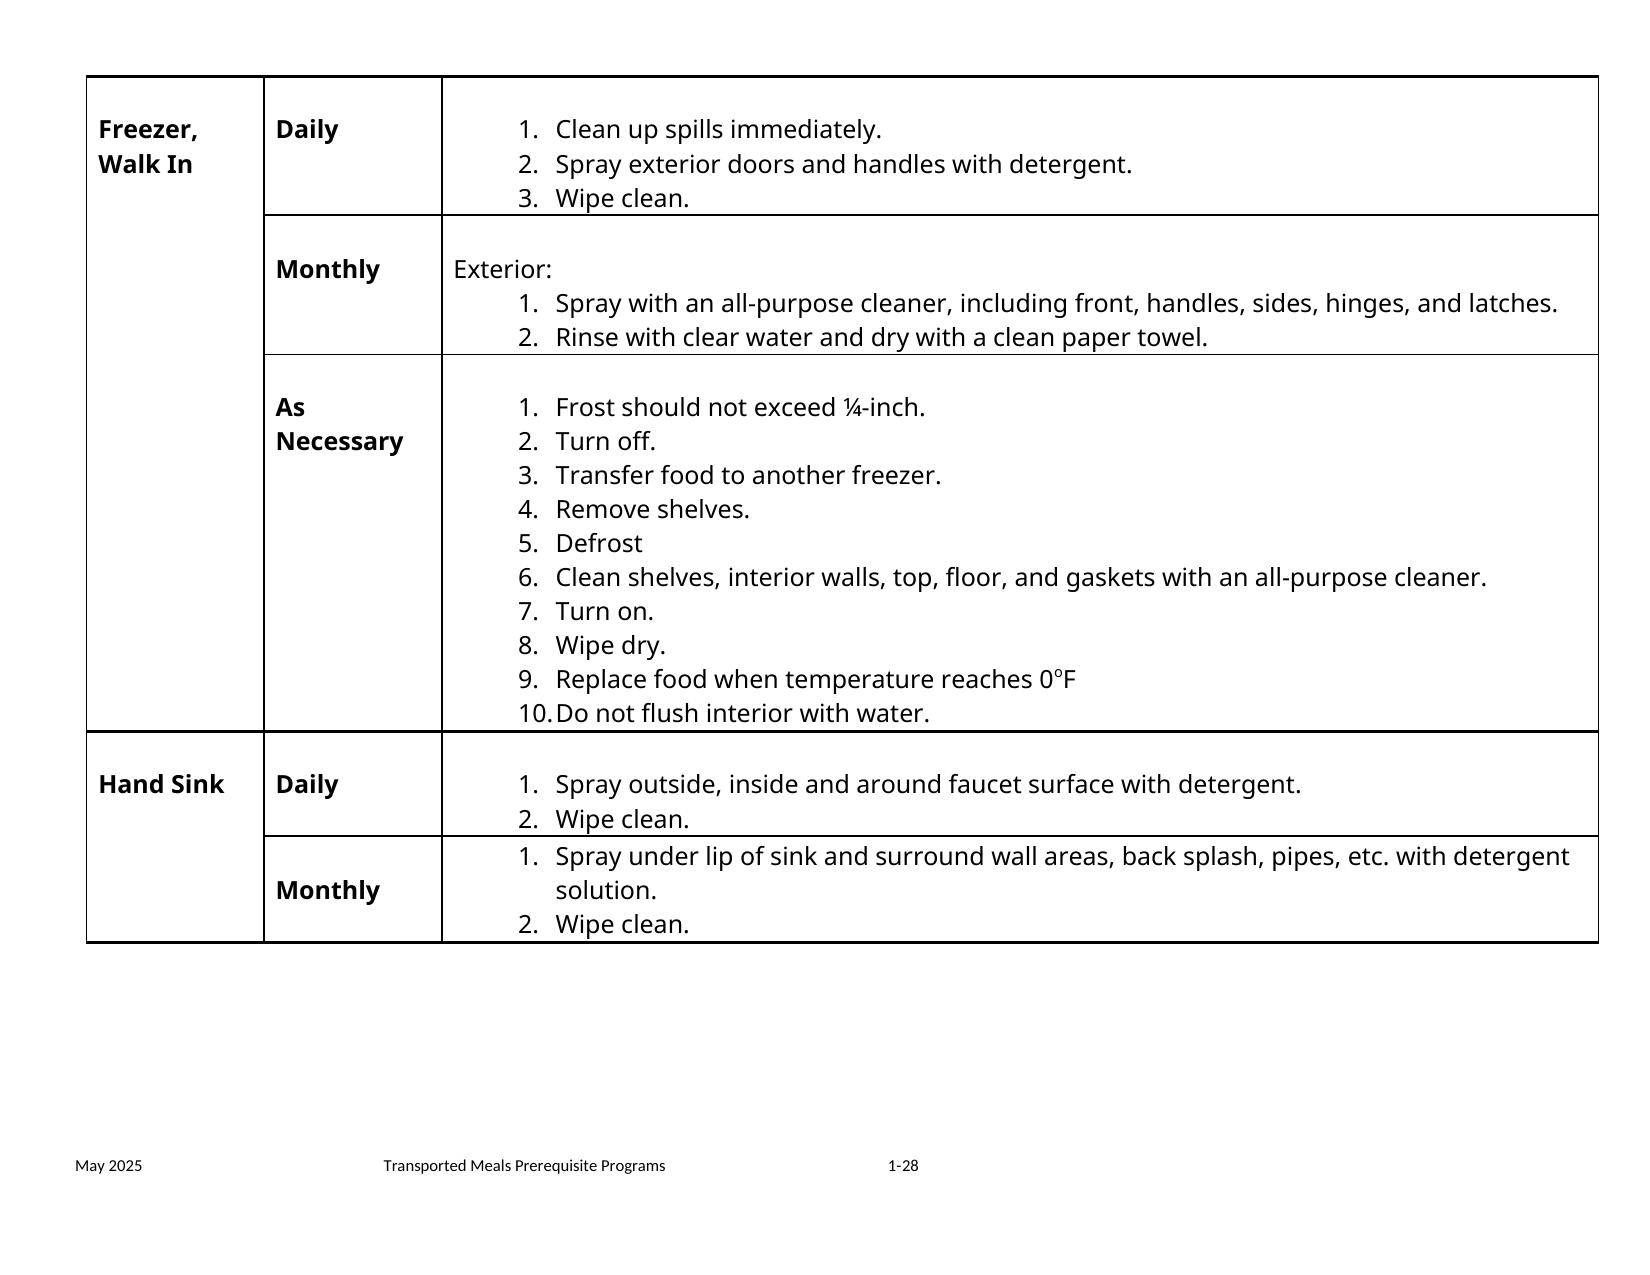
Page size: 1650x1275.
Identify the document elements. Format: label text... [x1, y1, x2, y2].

table_header Daily [265, 78, 441, 214]
table_cell Monthly [265, 837, 441, 941]
table_cell Monthly [265, 216, 441, 354]
table_cell Hand Sink [87, 733, 263, 941]
table_header Clean up spills immediately. Spray exterior doors and handles with detergent. Wipe clean. [443, 78, 1598, 214]
table_cell Daily [265, 733, 441, 835]
table_cell Frost should not exceed ¼-inch. Turn off. Transfer food to another freezer. Remove shelves. Defrost Clean shelves, interior walls, top, floor, and gaskets with an all-purpose cleaner. Turn on. Wipe dry. Replace food when temperature reaches 0oF Do not flush interior with water. [443, 355, 1598, 730]
table_cell Exterior: Spray with an all-purpose cleaner, including front, handles, sides, hinges, and latches. Rinse with clear water and dry with a clean paper towel. [443, 216, 1598, 354]
table_cell Spray under lip of sink and surround wall areas, back splash, pipes, etc. with detergent solution. Wipe clean. [443, 837, 1598, 941]
table_cell As Necessary [265, 355, 441, 730]
table_cell Spray outside, inside and around faucet surface with detergent. Wipe clean. [443, 733, 1598, 835]
table_header Freezer, Walk In [87, 78, 263, 730]
